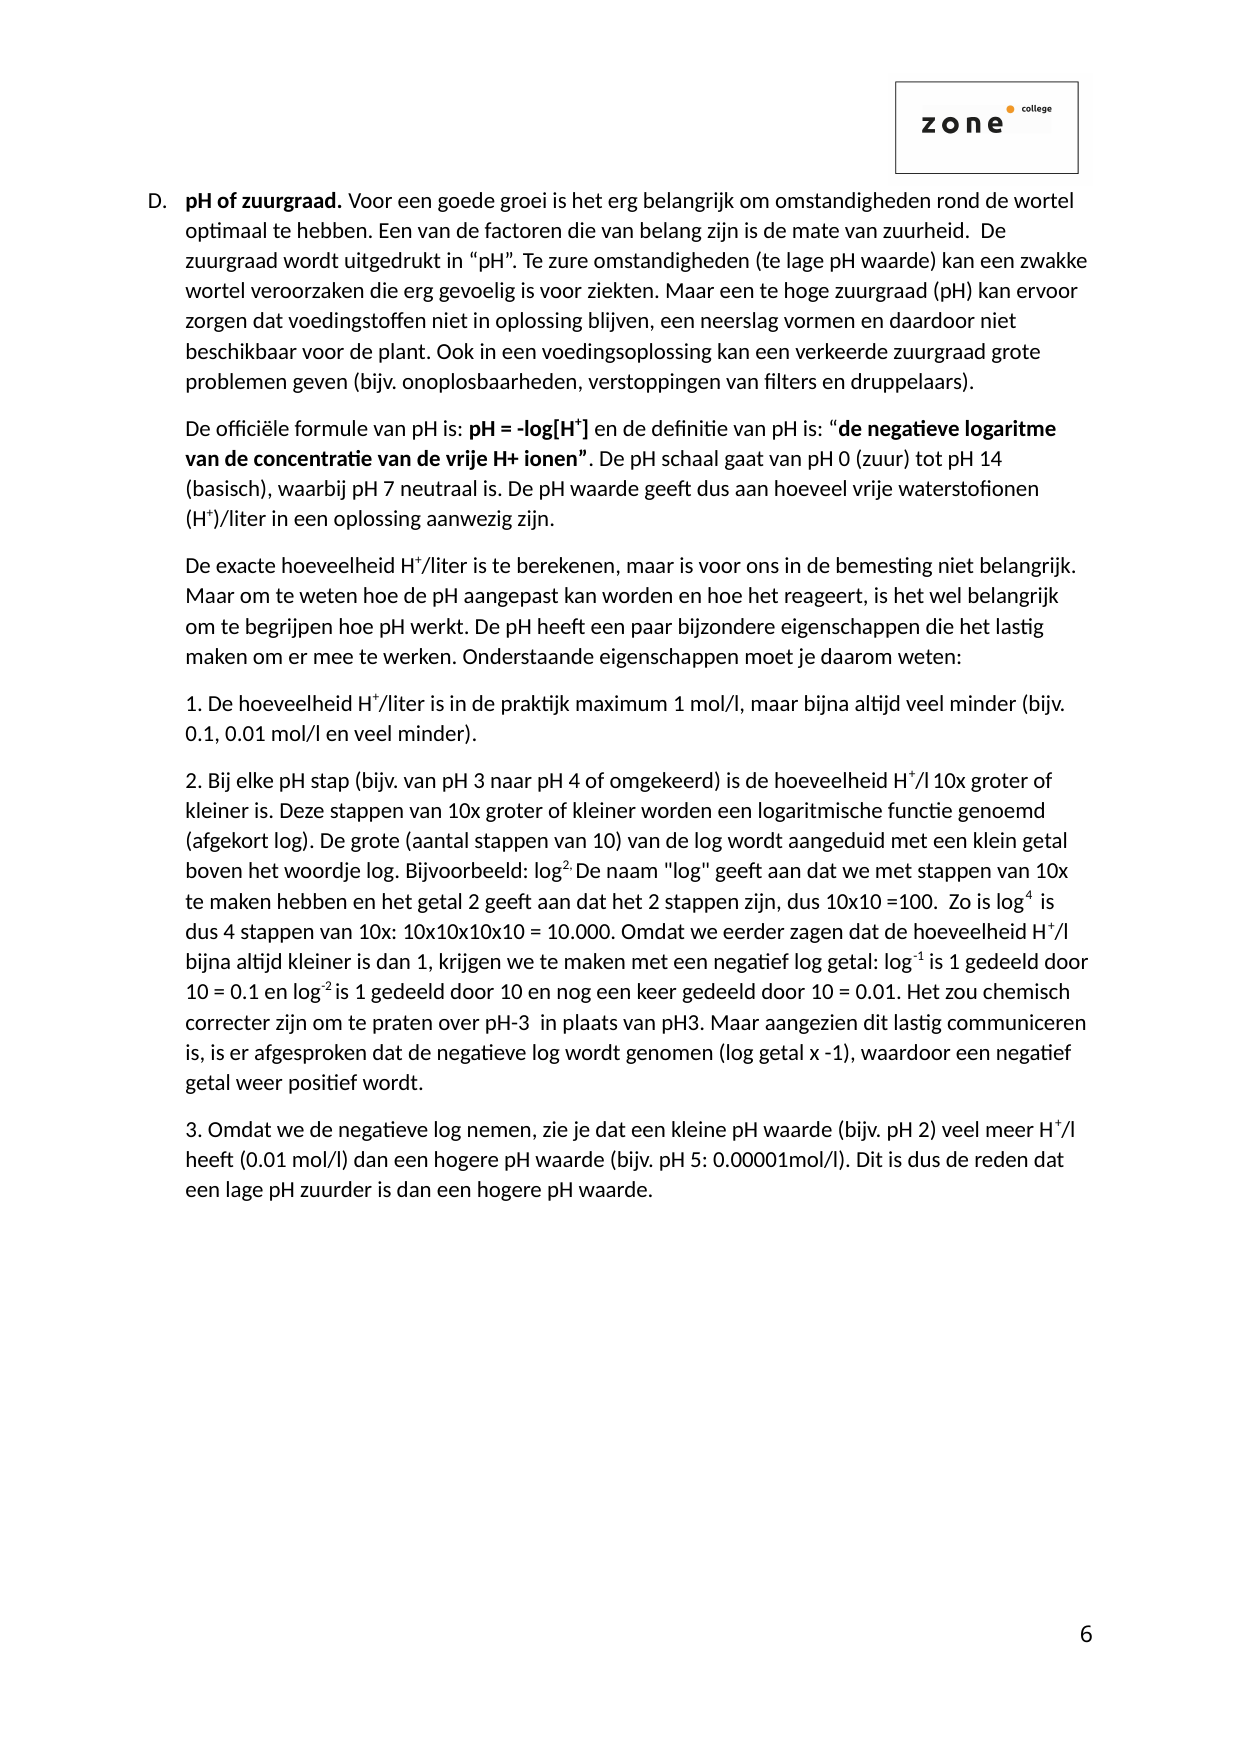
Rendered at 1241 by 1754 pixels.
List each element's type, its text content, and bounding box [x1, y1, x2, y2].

picture [887, 73, 1093, 186]
text 3. Omdat we de negatieve log nemen, zie je dat een kleine pH waarde (bijv. pH 2) veel meer H+/l heeft (0.01 mol/l) dan een hogere pH waarde (bijv. pH 5: 0.00001mol/l). Dit is dus de reden dat een lage pH zuurder is dan een hogere pH waarde. [185, 1115, 1093, 1203]
list pH of zuurgraad. Voor een goede groei is het erg belangrijk om omstandigheden rond de wortel optimaal te hebben. Een van de factoren die van belang zijn is de mate van zuurheid. De zuurgraad wordt uitgedrukt in “pH”. Te zure omstandigheden (te lage pH waarde) kan een zwakke wortel veroorzaken die erg gevoelig is voor ziekten. Maar een te hoge zuurgraad (pH) kan ervoor zorgen dat voedingstoffen niet in oplossing blijven, een neerslag vormen en daardoor niet beschikbaar voor de plant. Ook in een voedingsoplossing kan een verkeerde zuurgraad grote problemen geven (bijv. onoplosbaarheden, verstoppingen van filters en druppelaars). [148, 186, 1093, 395]
text De exacte hoeveelheid H+/liter is te berekenen, maar is voor ons in de bemesting niet belangrijk. Maar om te weten hoe de pH aangepast kan worden en hoe het reageert, is het wel belangrijk om te begrijpen hoe pH werkt. De pH heeft een paar bijzondere eigenschappen die het lastig maken om er mee te werken. Onderstaande eigenschappen moet je daarom weten: [185, 551, 1093, 670]
text 1. De hoeveelheid H+/liter is in de praktijk maximum 1 mol/l, maar bijna altijd veel minder (bijv. 0.1, 0.01 mol/l en veel minder). [185, 689, 1093, 747]
text De officiële formule van pH is: pH = -log[H+] en de definitie van pH is: “de negatieve logaritme van de concentratie van de vrije H+ ionen”. De pH schaal gaat van pH 0 (zuur) tot pH 14 (basisch), waarbij pH 7 neutraal is. De pH waarde geeft dus aan hoeveel vrije waterstofionen (H+)/liter in een oplossing aanwezig zijn. [185, 414, 1093, 533]
text 2. Bij elke pH stap (bijv. van pH 3 naar pH 4 of omgekeerd) is de hoeveelheid H+/l 10x groter of kleiner is. Deze stappen van 10x groter of kleiner worden een logaritmische functie genoemd (afgekort log). De grote (aantal stappen van 10) van de log wordt aangeduid met een klein getal boven het woordje log. Bijvoorbeeld: log2, De naam "log" geeft aan dat we met stappen van 10x te maken hebben en het getal 2 geeft aan dat het 2 stappen zijn, dus 10x10 =100. Zo is log4 is dus 4 stappen van 10x: 10x10x10x10 = 10.000. Omdat we eerder zagen dat de hoeveelheid H+/l bijna altijd kleiner is dan 1, krijgen we te maken met een negatief log getal: log-1 is 1 gedeeld door 10 = 0.1 en log-2 is 1 gedeeld door 10 en nog een keer gedeeld door 10 = 0.01. Het zou chemisch correcter zijn om te praten over pH-3 in plaats van pH3. Maar aangezien dit lastig communiceren is, is er afgesproken dat de negatieve log wordt genomen (log getal x -1), waardoor een negatief getal weer positief wordt. [185, 766, 1093, 1096]
